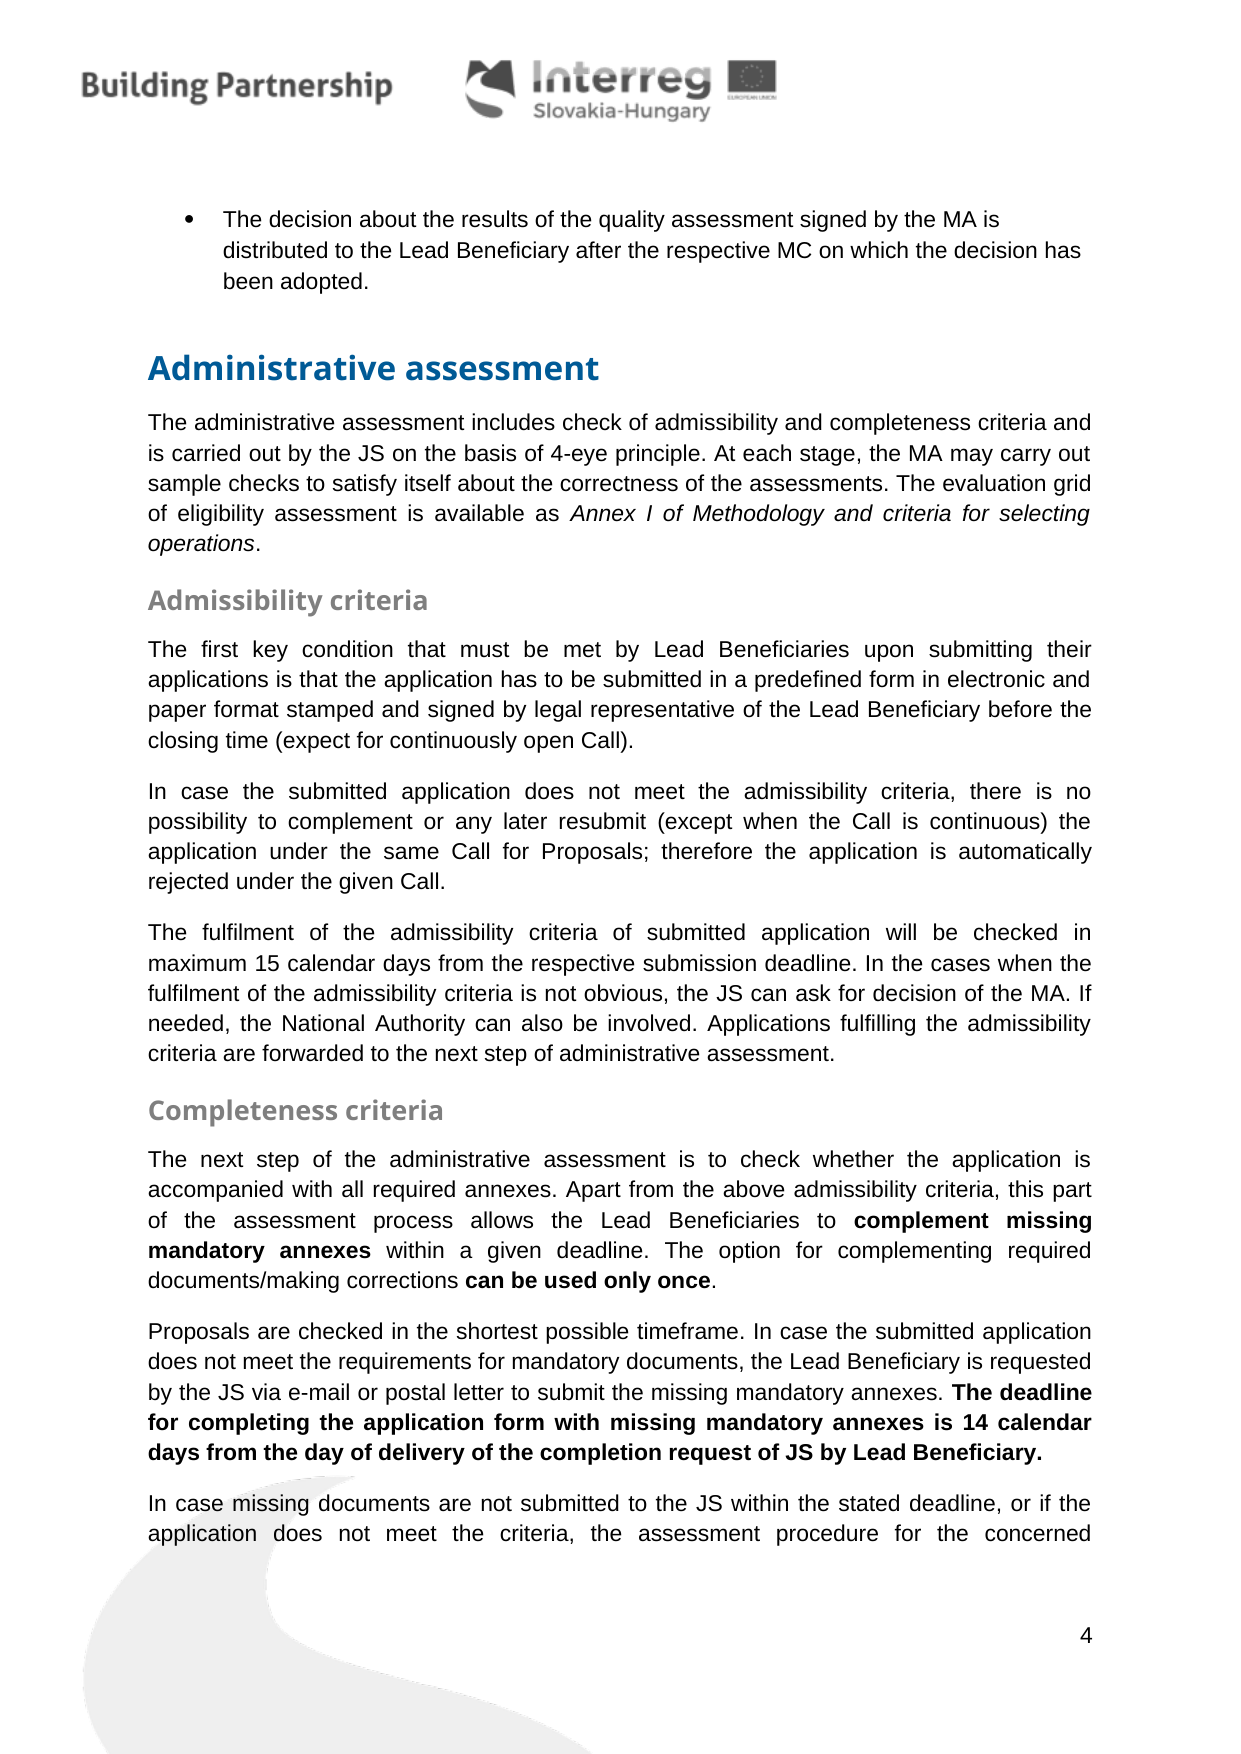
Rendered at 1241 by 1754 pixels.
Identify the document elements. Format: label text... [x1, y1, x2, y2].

picture [0, 0, 1241, 1754]
list The decision about the results of the quality assessment signed by the MA is distributed to the Lead Beneficiary after the respective MC on which the decision has been adopted. [185, 201, 1092, 294]
text In case the submitted application does not meet the admissibility criteria, there is no possibility to complement or any later resubmit (except when the Call is continuous) the application under the same Call for Proposals; therefore the application is automatically rejected under the given Call. [148, 778, 1092, 895]
subtitle Completeness criteria [148, 1091, 1092, 1128]
text The next step of the administrative assessment is to check whether the application is accompanied with all required annexes. Apart from the above admissibility criteria, this part of the assessment process allows the Lead Beneficiaries to complement missing mandatory annexes within a given deadline. The option for complementing required documents/making corrections can be used only once. [148, 1146, 1092, 1293]
subtitle Admissibility criteria [148, 581, 1092, 618]
subtitle Administrative assessment [148, 344, 1092, 390]
text The administrative assessment includes check of admissibility and completeness criteria and is carried out by the JS on the basis of 4-eye principle. At each stage, the MA may carry out sample checks to satisfy itself about the correctness of the assessments. The evaluation grid of eligibility assessment is available as Annex I of Methodology and criteria for selecting operations. [148, 409, 1092, 556]
text The fulfilment of the admissibility criteria of submitted application will be checked in maximum 15 calendar days from the respective submission deadline. In the cases when the fulfilment of the admissibility criteria is not obvious, the JS can ask for decision of the MA. If needed, the National Authority can also be involved. Applications fulfilling the admissibility criteria are forwarded to the next step of administrative assessment. [148, 919, 1092, 1067]
text Proposals are checked in the shortest possible timeframe. In case the submitted application does not meet the requirements for mandatory documents, the Lead Beneficiary is requested by the JS via e-mail or postal letter to submit the missing mandatory annexes. The deadline for completing the application form with missing mandatory annexes is 14 calendar days from the day of delivery of the completion request of JS by Lead Beneficiary. [148, 1318, 1092, 1465]
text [148, 1490, 1092, 1546]
text The first key condition that must be met by Lead Beneficiaries upon submitting their applications is that the application has to be submitted in a predefined form in electronic and paper format stamped and signed by legal representative of the Lead Beneficiary before the closing time (expect for continuously open Call). [148, 636, 1092, 753]
